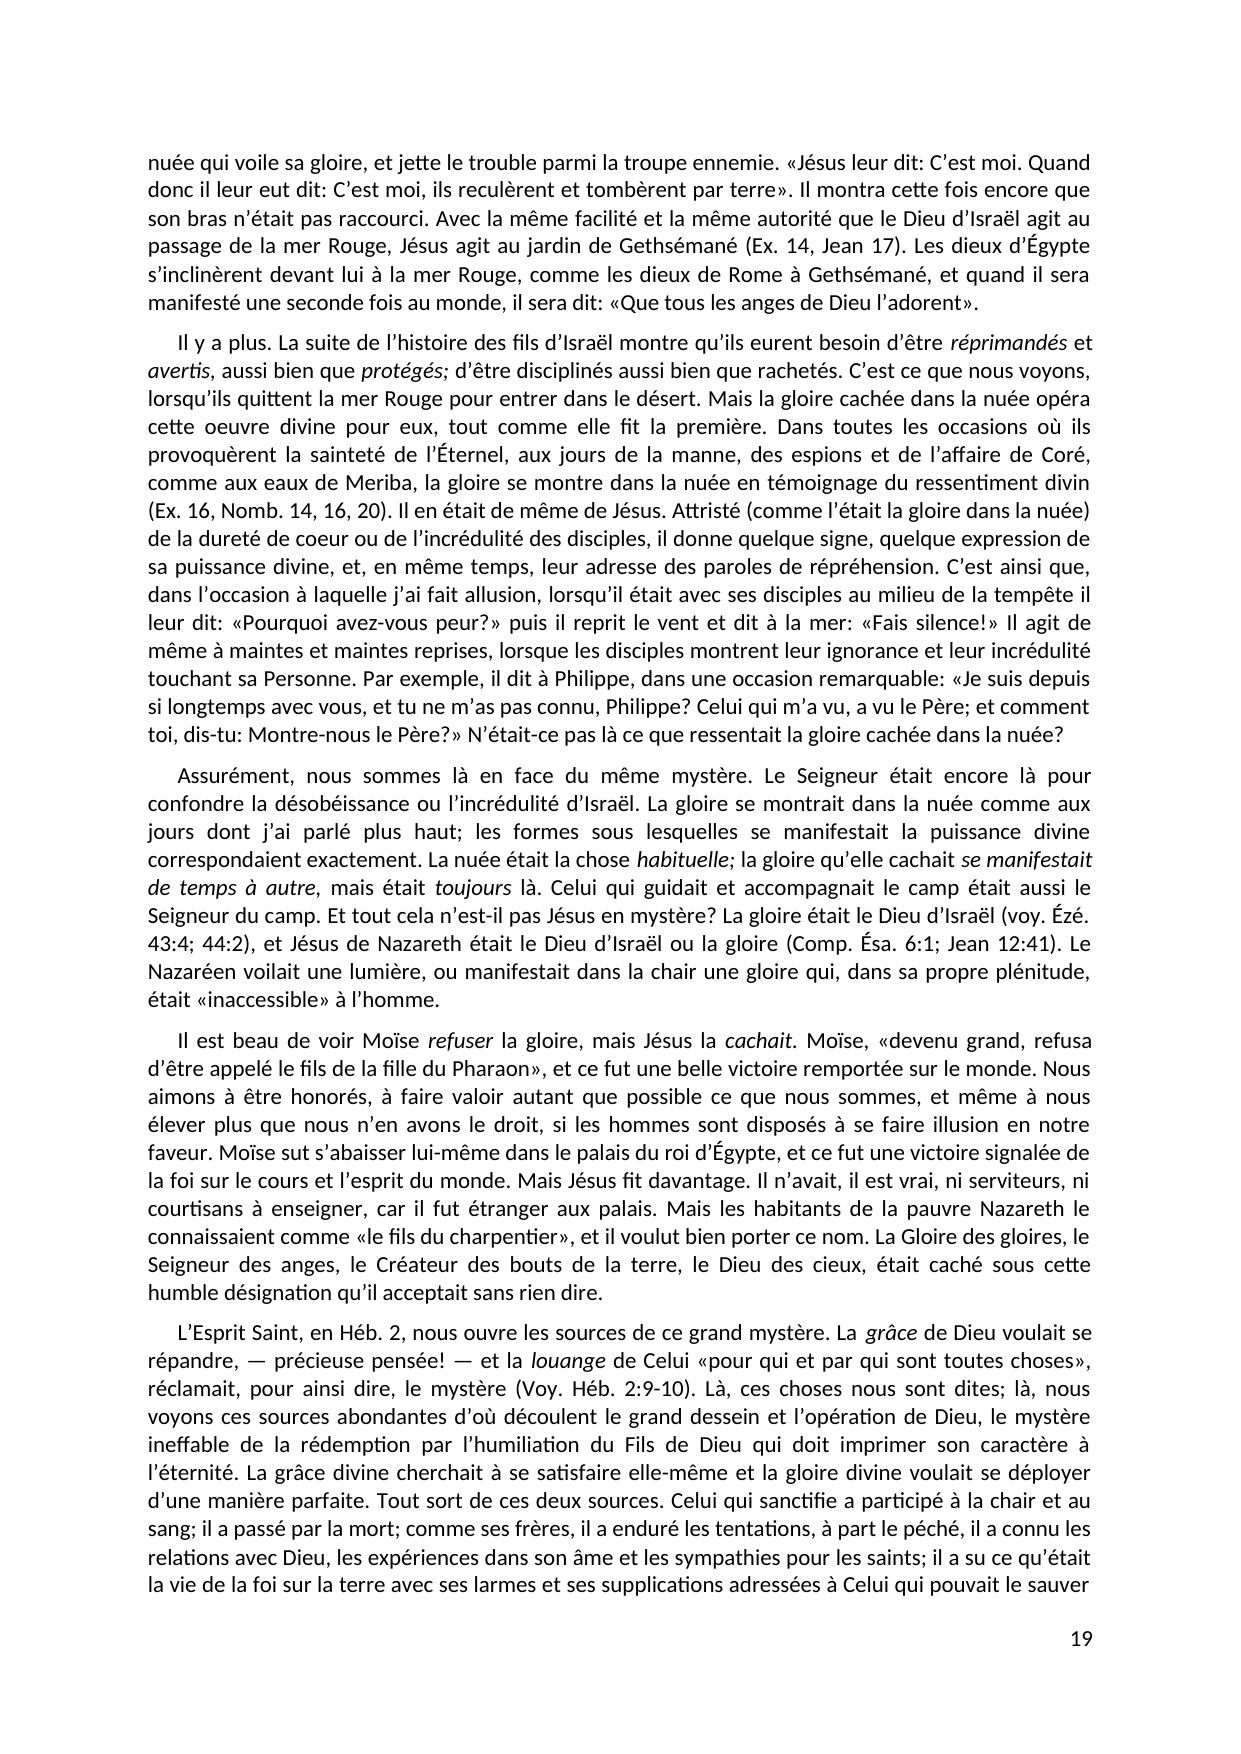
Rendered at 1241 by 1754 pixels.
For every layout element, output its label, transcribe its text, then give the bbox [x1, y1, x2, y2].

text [148, 1318, 1093, 1599]
text Assurément, nous sommes là en face du même mystère. Le Seigneur était encore là pour confondre la désobéissance ou l’incrédulité d’Israël. La gloire se montrait dans la nuée comme aux jours dont j’ai parlé plus haut; les formes sous lesquelles se manifestait la puissance divine correspondaient exactement. La nuée était la chose habituelle; la gloire qu’elle cachait se manifestait de temps à autre, mais était toujours là. Celui qui guidait et accompagnait le camp était aussi le Seigneur du camp. Et tout cela n’est-il pas Jésus en mystère? La gloire était le Dieu d’Israël (voy. Ézé. 43:4; 44:2), et Jésus de Nazareth était le Dieu d’Israël ou la gloire (Comp. Ésa. 6:1; Jean 12:41). Le Nazaréen voilait une lumière, ou manifestait dans la chair une gloire qui, dans sa propre plénitude, était «inaccessible» à l’homme. [148, 761, 1093, 1013]
text Il est beau de voir Moïse refuser la gloire, mais Jésus la cachait. Moïse, «devenu grand, refusa d’être appelé le fils de la fille du Pharaon», et ce fut une belle victoire remportée sur le monde. Nous aimons à être honorés, à faire valoir autant que possible ce que nous sommes, et même à nous élever plus que nous n’en avons le droit, si les hommes sont disposés à se faire illusion en notre faveur. Moïse sut s’abaisser lui-même dans le palais du roi d’Égypte, et ce fut une victoire signalée de la foi sur le cours et l’esprit du monde. Mais Jésus fit davantage. Il n’avait, il est vrai, ni serviteurs, ni courtisans à enseigner, car il fut étranger aux palais. Mais les habitants de la pauvre Nazareth le connaissaient comme «le fils du charpentier», et il voulut bien porter ce nom. La Gloire des gloires, le Seigneur des anges, le Créateur des bouts de la terre, le Dieu des cieux, était caché sous cette humble désignation qu’il acceptait sans rien dire. [148, 1026, 1093, 1306]
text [148, 148, 1093, 316]
text Il y a plus. La suite de l’histoire des fils d’Israël montre qu’ils eurent besoin d’être réprimandés et avertis, aussi bien que protégés; d’être disciplinés aussi bien que rachetés. C’est ce que nous voyons, lorsqu’ils quittent la mer Rouge pour entrer dans le désert. Mais la gloire cachée dans la nuée opéra cette oeuvre divine pour eux, tout comme elle fit la première. Dans toutes les occasions où ils provoquèrent la sainteté de l’Éternel, aux jours de la manne, des espions et de l’affaire de Coré, comme aux eaux de Meriba, la gloire se montre dans la nuée en témoignage du ressentiment divin (Ex. 16, Nomb. 14, 16, 20). Il en était de même de Jésus. Attristé (comme l’était la gloire dans la nuée) de la dureté de coeur ou de l’incrédulité des disciples, il donne quelque signe, quelque expression de sa puissance divine, et, en même temps, leur adresse des paroles de répréhension. C’est ainsi que, dans l’occasion à laquelle j’ai fait allusion, lorsqu’il était avec ses disciples au milieu de la tempête il leur dit: «Pourquoi avez-vous peur?» puis il reprit le vent et dit à la mer: «Fais silence!» Il agit de même à maintes et maintes reprises, lorsque les disciples montrent leur ignorance et leur incrédulité touchant sa Personne. Par exemple, il dit à Philippe, dans une occasion remarquable: «Je suis depuis si longtemps avec vous, et tu ne m’as pas connu, Philippe? Celui qui m’a vu, a vu le Père; et comment toi, dis-tu: Montre-nous le Père?» N’était-ce pas là ce que ressentait la gloire cachée dans la nuée? [148, 328, 1093, 748]
